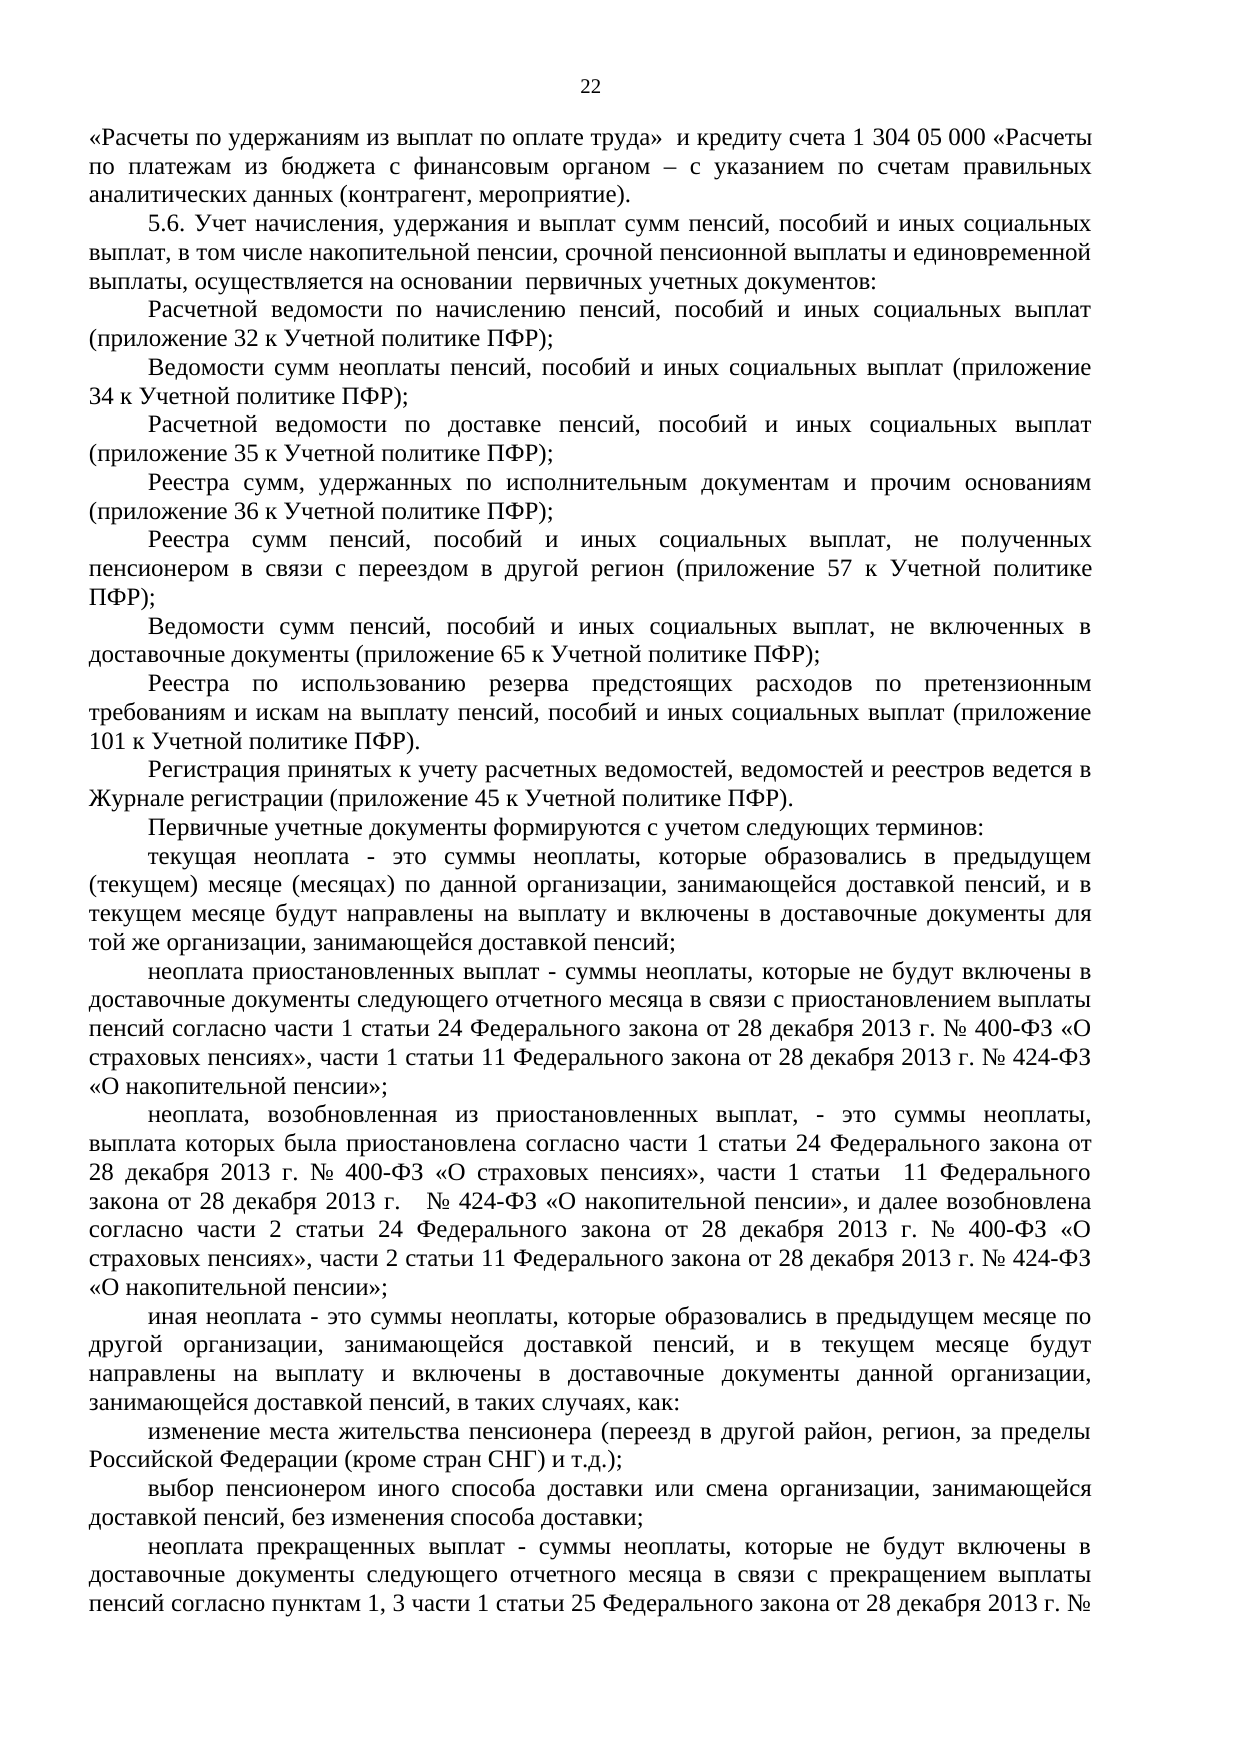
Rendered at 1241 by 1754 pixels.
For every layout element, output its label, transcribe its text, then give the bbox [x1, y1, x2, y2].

text Реестра сумм, удержанных по исполнительным документам и прочим основаниям (приложение 36 к Учетной политике ПФР); [89, 467, 1092, 524]
text Реестра по использованию резерва предстоящих расходов по претензионным требованиям и искам на выплату пенсий, пособий и иных социальных выплат (приложение 101 к Учетной политике ПФР). [89, 668, 1092, 754]
text Ведомости сумм неоплаты пенсий, пособий и иных социальных выплат (приложение 34 к Учетной политике ПФР); [89, 352, 1092, 409]
text Реестра сумм пенсий, пособий и иных социальных выплат, не полученных пенсионером в связи с переездом в другой регион (приложение 57 к Учетной политике ПФР); [89, 524, 1092, 611]
text неоплата приостановленных выплат - суммы неоплаты, которые не будут включены в доставочные документы следующего отчетного месяца в связи с приостановлением выплаты пенсий согласно части 1 статьи 24 Федерального закона от 28 декабря 2013 г. № 400-ФЗ «О страховых пенсиях», части 1 статьи 11 Федерального закона от 28 декабря 2013 г. № 424-ФЗ «О накопительной пенсии»; [89, 956, 1092, 1099]
text Первичные учетные документы формируются с учетом следующих терминов: [89, 812, 1092, 841]
text изменение места жительства пенсионера (переезд в другой район, регион, за пределы Российской Федерации (кроме стран СНГ) и т.д.); [89, 1416, 1092, 1473]
text 5.6. Учет начисления, удержания и выплат сумм пенсий, пособий и иных социальных выплат, в том числе накопительной пенсии, срочной пенсионной выплаты и единовременной выплаты, осуществляется на основании первичных учетных документов: [89, 208, 1092, 294]
text выбор пенсионером иного способа доставки или смена организации, занимающейся доставкой пенсий, без изменения способа доставки; [89, 1473, 1092, 1531]
text Регистрация принятых к учету расчетных ведомостей, ведомостей и реестров ведется в Журнале регистрации (приложение 45 к Учетной политике ПФР). [89, 754, 1092, 812]
text Расчетной ведомости по доставке пенсий, пособий и иных социальных выплат (приложение 35 к Учетной политике ПФР); [89, 409, 1092, 467]
text Ведомости сумм пенсий, пособий и иных социальных выплат, не включенных в доставочные документы (приложение 65 к Учетной политике ПФР); [89, 611, 1092, 668]
text иная неоплата - это суммы неоплаты, которые образовались в предыдущем месяце по другой организации, занимающейся доставкой пенсий, и в текущем месяце будут направлены на выплату и включены в доставочные документы данной организации, занимающейся доставкой пенсий, в таких случаях, как: [89, 1301, 1092, 1416]
text текущая неоплата - это суммы неоплаты, которые образовались в предыдущем (текущем) месяце (месяцах) по данной организации, занимающейся доставкой пенсий, и в текущем месяце будут направлены на выплату и включены в доставочные документы для той же организации, занимающейся доставкой пенсий; [89, 841, 1092, 956]
text неоплата, возобновленная из приостановленных выплат, - это суммы неоплаты, выплата которых была приостановлена согласно части 1 статьи 24 Федерального закона от 28 декабря 2013 г. № 400-ФЗ «О страховых пенсиях», части 1 статьи 11 Федерального закона от 28 декабря 2013 г. № 424-ФЗ «О накопительной пенсии», и далее возобновлена согласно части 2 статьи 24 Федерального закона от 28 декабря 2013 г. № 400-ФЗ «О страховых пенсиях», части 2 статьи 11 Федерального закона от 28 декабря 2013 г. № 424-ФЗ «О накопительной пенсии»; [89, 1099, 1092, 1301]
text Расчетной ведомости по начислению пенсий, пособий и иных социальных выплат (приложение 32 к Учетной политике ПФР); [89, 294, 1092, 352]
